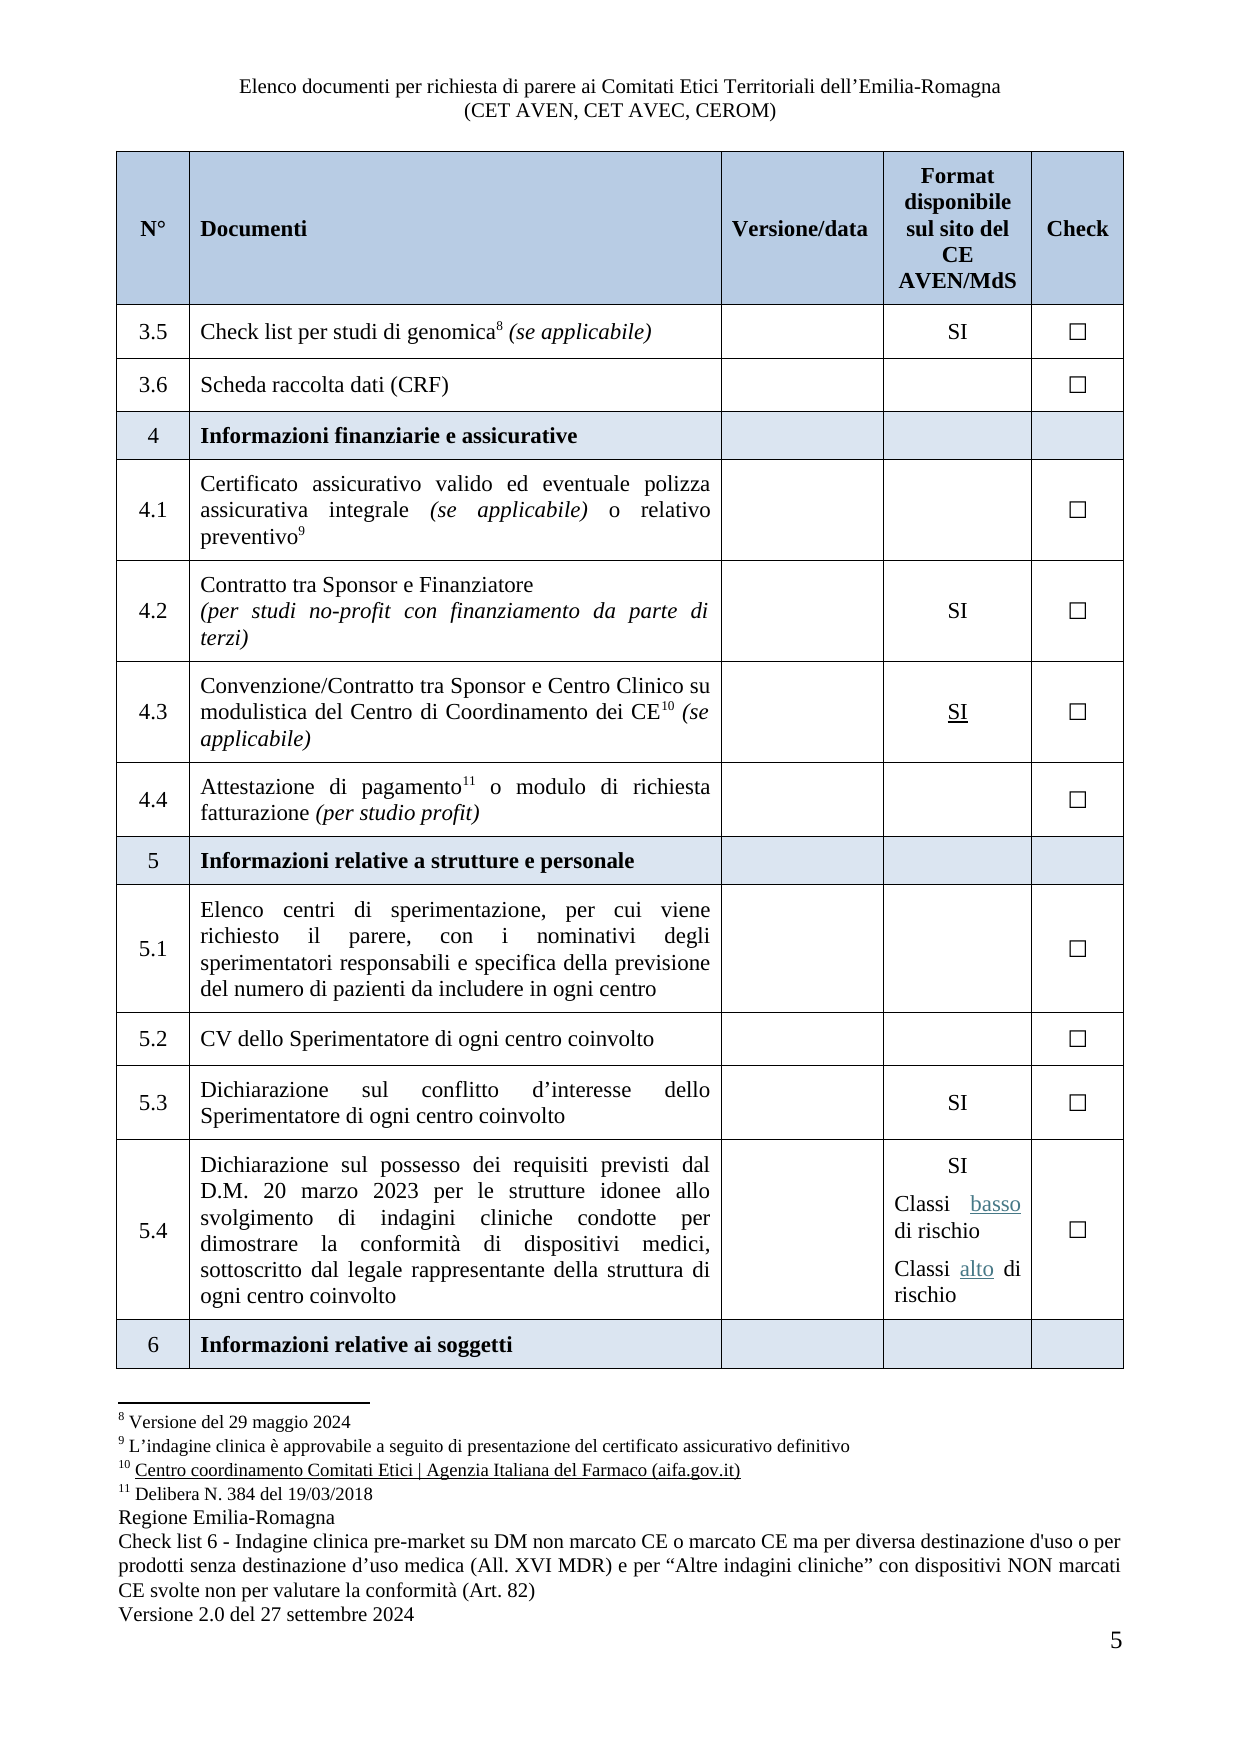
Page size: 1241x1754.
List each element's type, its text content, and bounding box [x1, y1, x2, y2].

table_cell [722, 359, 883, 411]
table_cell [884, 1320, 1031, 1368]
table_cell [722, 1140, 883, 1319]
table_cell 5.3 [117, 1066, 189, 1139]
table_cell 3.5 [117, 305, 189, 357]
table_cell SI Classi basso di rischio Classi alto di rischio [884, 1140, 1031, 1319]
table_cell [884, 412, 1031, 459]
table_cell [722, 837, 883, 884]
table_header N° [117, 152, 189, 304]
table_cell Informazioni relative a strutture e personale [190, 837, 721, 884]
table_cell SI [884, 561, 1031, 661]
table_cell 5.4 [117, 1140, 189, 1319]
table_cell Elenco centri di sperimentazione, per cui viene richiesto il parere, con i nominativi degli sperimentatori responsabili e specifica della previsione del numero di pazienti da includere in ogni centro [190, 885, 721, 1012]
table_cell [722, 662, 883, 762]
table_cell CV dello Sperimentatore di ogni centro coinvolto [190, 1013, 721, 1065]
table_cell [884, 1013, 1031, 1065]
table_cell [1032, 460, 1123, 560]
table_cell Dichiarazione sul possesso dei requisiti previsti dal D.M. 20 marzo 2023 per le strutture idonee allo svolgimento di indagini cliniche condotte per dimostrare la conformità di dispositivi medici, sottoscritto dal legale rappresentante della struttura di ogni centro coinvolto [190, 1140, 721, 1319]
table_cell [722, 305, 883, 357]
table_cell [1032, 885, 1123, 1012]
table_cell [722, 885, 883, 1012]
table_cell Scheda raccolta dati (CRF) [190, 359, 721, 411]
table_cell 4.1 [117, 460, 189, 560]
table_header Check [1032, 152, 1123, 304]
table_cell 4.2 [117, 561, 189, 661]
table_cell [722, 412, 883, 459]
table_cell [1032, 1066, 1123, 1139]
table_cell 4.3 [117, 662, 189, 762]
table_cell SI [884, 662, 1031, 762]
table_cell SI [884, 1066, 1031, 1139]
table_cell [722, 561, 883, 661]
table_cell Attestazione di pagamento o modulo di richiesta fatturazione (per studio profit) [190, 763, 721, 836]
table_cell Check list per studi di genomica (se applicabile) [190, 305, 721, 357]
table_cell [1032, 837, 1123, 884]
table_cell Convenzione/Contratto tra Sponsor e Centro Clinico su modulistica del Centro di Coordinamento dei CE (se applicabile) [190, 662, 721, 762]
table_cell 3.6 [117, 359, 189, 411]
table_cell [1032, 662, 1123, 762]
table_header Versione/data [722, 152, 883, 304]
table_cell 5.1 [117, 885, 189, 1012]
table_cell SI [884, 305, 1031, 357]
table_cell 5 [117, 837, 189, 884]
table_cell [722, 763, 883, 836]
table_cell [1032, 561, 1123, 661]
table_cell [1032, 763, 1123, 836]
table_header Format disponibile sul sito del CE AVEN/MdS [884, 152, 1031, 304]
table_cell [884, 359, 1031, 411]
table_cell [1032, 1320, 1123, 1368]
table_header Documenti [190, 152, 721, 304]
table_cell [722, 460, 883, 560]
table_cell [722, 1013, 883, 1065]
table_cell 4.4 [117, 763, 189, 836]
table_cell [1032, 412, 1123, 459]
table_cell [1032, 1140, 1123, 1319]
table_cell [884, 763, 1031, 836]
table_cell [884, 885, 1031, 1012]
table_cell [1032, 359, 1123, 411]
table_cell [884, 837, 1031, 884]
table_cell Dichiarazione sul conflitto d’interesse dello Sperimentatore di ogni centro coinvolto [190, 1066, 721, 1139]
table_cell Contratto tra Sponsor e Finanziatore (per studi no-profit con finanziamento da parte di terzi) [190, 561, 721, 661]
table_cell Informazioni finanziarie e assicurative [190, 412, 721, 459]
table_cell [722, 1066, 883, 1139]
table_cell [1032, 1013, 1123, 1065]
table_cell [884, 460, 1031, 560]
table_cell Informazioni relative ai soggetti [190, 1320, 721, 1368]
table_cell 6 [117, 1320, 189, 1368]
table_cell [722, 1320, 883, 1368]
table_cell 4 [117, 412, 189, 459]
table_cell [1032, 305, 1123, 357]
table_cell 5.2 [117, 1013, 189, 1065]
table_cell Certificato assicurativo valido ed eventuale polizza assicurativa integrale (se applicabile) o relativo preventivo [190, 460, 721, 560]
